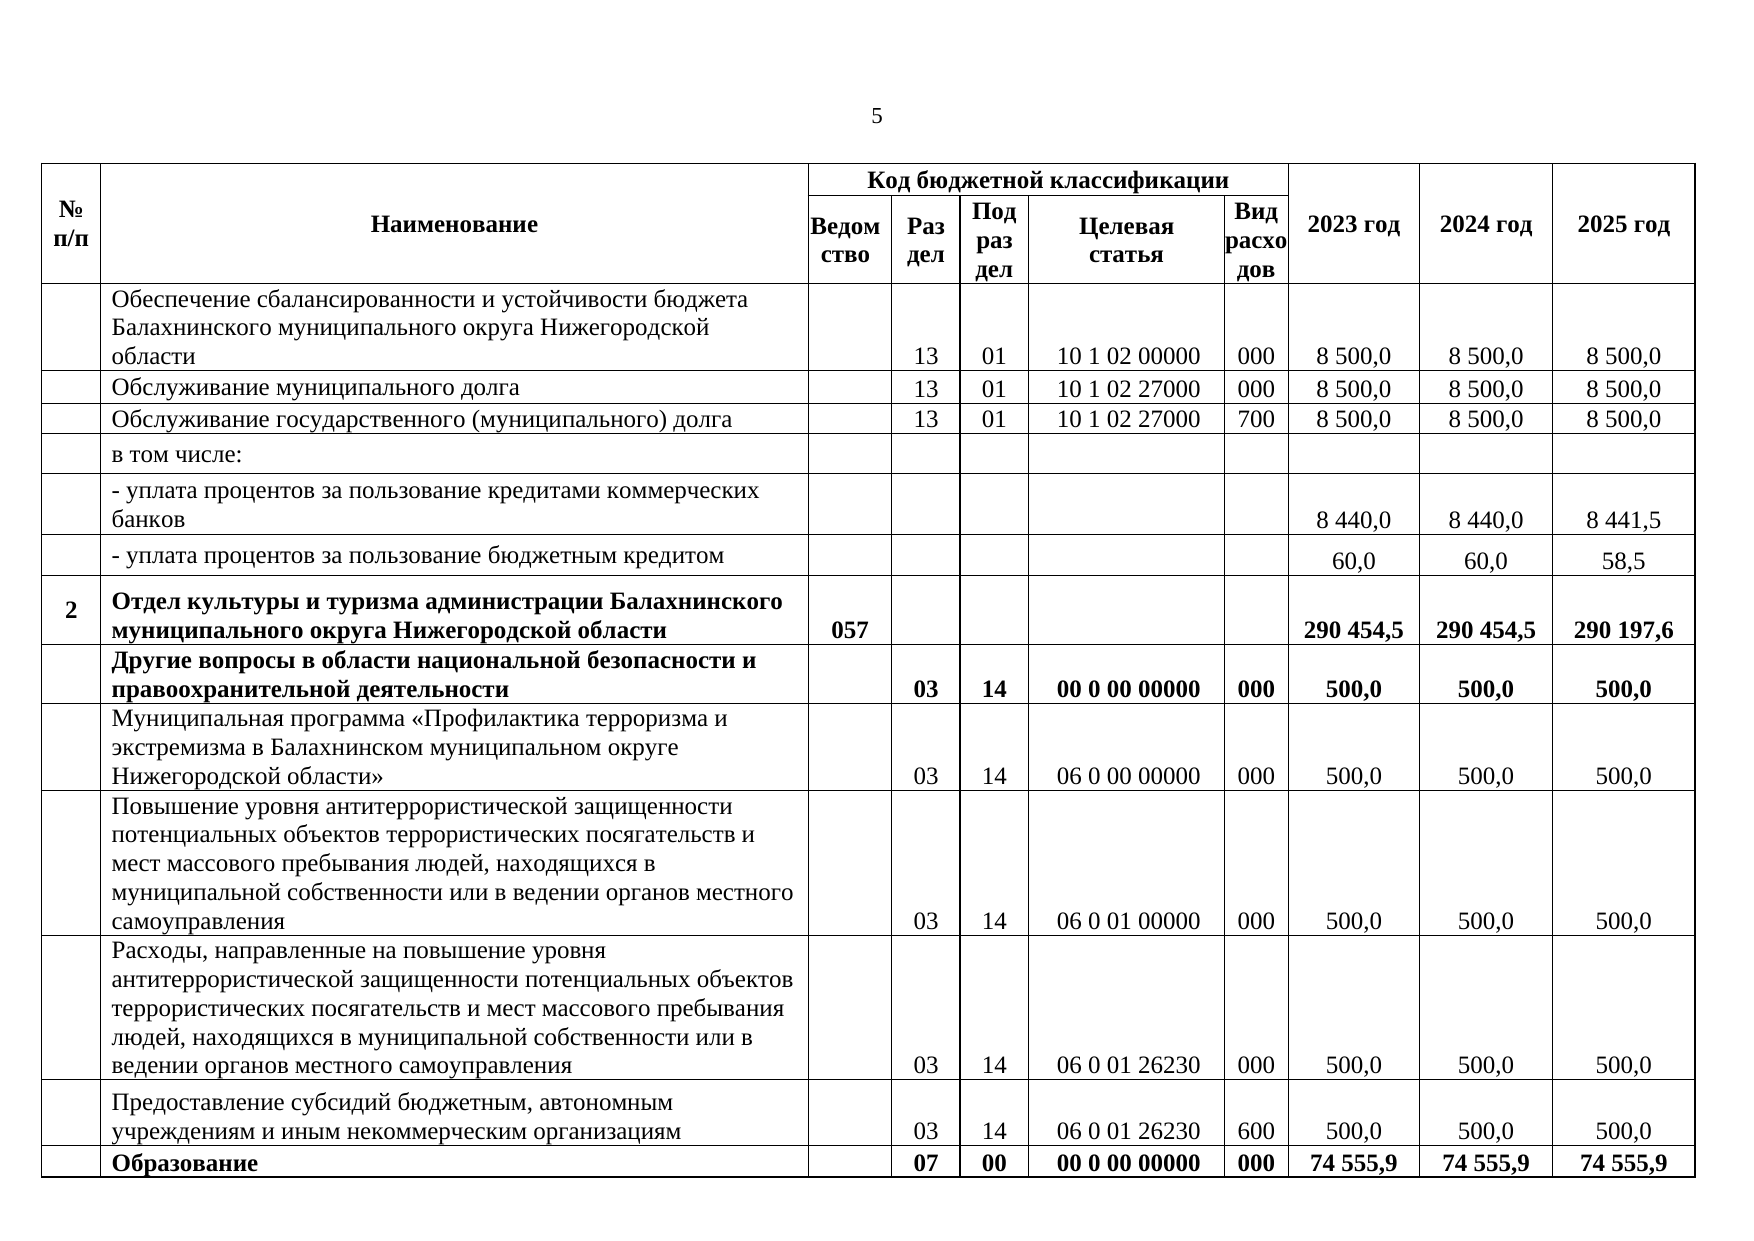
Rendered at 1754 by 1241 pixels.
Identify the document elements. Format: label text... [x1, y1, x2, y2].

table_cell 13 [892, 371, 959, 403]
table_cell 000 [1225, 791, 1288, 934]
table_cell 2 [42, 576, 100, 644]
table_cell 500,0 [1420, 791, 1552, 934]
table_cell [1225, 576, 1288, 644]
table_cell 500,0 [1420, 1080, 1552, 1145]
table_cell 58,5 [1553, 535, 1694, 575]
table_cell [1225, 535, 1288, 575]
table_cell 500,0 [1289, 645, 1419, 702]
table_cell Под раз дел [961, 196, 1028, 283]
table_cell Раз дел [892, 196, 959, 283]
table_cell 60,0 [1420, 535, 1552, 575]
table_cell Вид расхо дов [1225, 196, 1288, 283]
table_cell [892, 474, 959, 534]
table_cell 8 500,0 [1289, 284, 1419, 370]
table_cell [42, 371, 100, 403]
table_cell 06 0 00 00000 [1029, 704, 1224, 790]
table_cell [809, 474, 891, 534]
table_cell Расходы, направленные на повышение уровня антитеррористической защищенности потенциальных объектов террористических посягательств и мест массового пребывания людей, находящихся в муниципальной собственности или в ведении органов местного самоуправления [101, 936, 808, 1079]
table_cell [1553, 434, 1694, 473]
table_cell [1029, 474, 1224, 534]
table_cell 500,0 [1289, 791, 1419, 934]
table_cell 00 0 00 00000 [1029, 645, 1224, 702]
table_cell [42, 535, 100, 575]
table_cell [1029, 576, 1224, 644]
table_cell 74 555,9 [1553, 1146, 1694, 1176]
table_cell 10 1 02 27000 [1029, 404, 1224, 432]
table_cell 500,0 [1420, 704, 1552, 790]
table_cell 8 440,0 [1420, 474, 1552, 534]
table_header 2023 год [1289, 164, 1419, 283]
table_cell 500,0 [1289, 1080, 1419, 1145]
table_cell 01 [961, 284, 1028, 370]
table_cell [42, 474, 100, 534]
table_header № п/п [42, 164, 100, 283]
table_cell [809, 404, 891, 432]
table_cell Целевая статья [1029, 196, 1224, 283]
table_cell 13 [892, 284, 959, 370]
table_cell в том числе: [101, 434, 808, 473]
table_cell 500,0 [1553, 936, 1694, 1079]
table_cell [42, 434, 100, 473]
table_cell Муниципальная программа «Профилактика терроризма и экстремизма в Балахнинском муниципальном округе Нижегородской области» [101, 704, 808, 790]
table_cell [42, 704, 100, 790]
table_cell [1289, 434, 1419, 473]
table_cell 500,0 [1553, 791, 1694, 934]
table_cell [809, 434, 891, 473]
table_cell 03 [892, 936, 959, 1079]
table_cell [892, 535, 959, 575]
table_cell 700 [1225, 404, 1288, 432]
table_cell [809, 791, 891, 934]
table_cell 8 500,0 [1553, 371, 1694, 403]
table_cell 8 441,5 [1553, 474, 1694, 534]
table_cell 8 500,0 [1289, 404, 1419, 432]
table_cell 000 [1225, 1146, 1288, 1176]
table_cell Образование [101, 1146, 808, 1176]
table_cell 8 500,0 [1553, 284, 1694, 370]
table_cell 14 [961, 1080, 1028, 1145]
table_cell Повышение уровня антитеррористической защищенности потенциальных объектов террористических посягательств и мест массового пребывания людей, находящихся в муниципальной собственности или в ведении органов местного самоуправления [101, 791, 808, 934]
table_cell 03 [892, 1080, 959, 1145]
table_cell 8 500,0 [1420, 404, 1552, 432]
table_cell [961, 474, 1028, 534]
table_cell 74 555,9 [1289, 1146, 1419, 1176]
table_cell 000 [1225, 645, 1288, 702]
table_cell 07 [892, 1146, 959, 1176]
table_cell Обслуживание муниципального долга [101, 371, 808, 403]
table_cell [1225, 474, 1288, 534]
table_cell [42, 791, 100, 934]
table_cell 500,0 [1420, 936, 1552, 1079]
table_cell [1225, 434, 1288, 473]
table_cell 057 [809, 576, 891, 644]
table_cell [809, 936, 891, 1079]
table_cell 290 454,5 [1289, 576, 1419, 644]
table_cell [1029, 535, 1224, 575]
table_cell 8 440,0 [1289, 474, 1419, 534]
table_cell 600 [1225, 1080, 1288, 1145]
table_cell - уплата процентов за пользование бюджетным кредитом [101, 535, 808, 575]
table_cell 000 [1225, 936, 1288, 1079]
table_cell 13 [892, 404, 959, 432]
table_cell 00 0 00 00000 [1029, 1146, 1224, 1176]
table_cell 10 1 02 00000 [1029, 284, 1224, 370]
table_cell 14 [961, 936, 1028, 1079]
table_cell 500,0 [1420, 645, 1552, 702]
table_cell [42, 645, 100, 702]
table_cell [42, 1146, 100, 1176]
table_cell [1420, 434, 1552, 473]
table_cell Обеспечение сбалансированности и устойчивости бюджета Балахнинского муниципального округа Нижегородской области [101, 284, 808, 370]
table_cell 500,0 [1553, 704, 1694, 790]
table_cell 8 500,0 [1553, 404, 1694, 432]
table_cell [961, 434, 1028, 473]
table_header Наименование [101, 164, 808, 283]
table_cell 00 [961, 1146, 1028, 1176]
table_cell 06 0 01 00000 [1029, 791, 1224, 934]
table_cell - уплата процентов за пользование кредитами коммерческих банков [101, 474, 808, 534]
table_cell [809, 1146, 891, 1176]
table_cell Отдел культуры и туризма администрации Балахнинского муниципального округа Нижегородской области [101, 576, 808, 644]
table_cell 60,0 [1289, 535, 1419, 575]
table_header 2025 год [1553, 164, 1694, 283]
table_cell 000 [1225, 704, 1288, 790]
table_cell 500,0 [1553, 645, 1694, 702]
table_cell 74 555,9 [1420, 1146, 1552, 1176]
table_cell [961, 576, 1028, 644]
table_cell 14 [961, 791, 1028, 934]
table_cell [809, 535, 891, 575]
table_cell 500,0 [1289, 936, 1419, 1079]
table_cell [809, 645, 891, 702]
table_cell [961, 535, 1028, 575]
table_cell 8 500,0 [1289, 371, 1419, 403]
table_cell 8 500,0 [1420, 371, 1552, 403]
table_cell [42, 1080, 100, 1145]
table_cell Предоставление субсидий бюджетным, автономным учреждениям и иным некоммерческим организациям [101, 1080, 808, 1145]
table_cell 06 0 01 26230 [1029, 1080, 1224, 1145]
table_cell 500,0 [1553, 1080, 1694, 1145]
table_cell [42, 404, 100, 432]
table_cell 10 1 02 27000 [1029, 371, 1224, 403]
table_cell 8 500,0 [1420, 284, 1552, 370]
table_cell [42, 284, 100, 370]
table_cell [892, 576, 959, 644]
table_header Код бюджетной классификации [809, 164, 1288, 195]
table_cell 14 [961, 704, 1028, 790]
table_cell [892, 434, 959, 473]
table_cell Ведом ство [809, 196, 891, 283]
table_cell [809, 704, 891, 790]
table_cell 03 [892, 645, 959, 702]
table_cell 000 [1225, 284, 1288, 370]
table_cell 01 [961, 371, 1028, 403]
table_cell Обслуживание государственного (муниципального) долга [101, 404, 808, 432]
table_cell 500,0 [1289, 704, 1419, 790]
table_cell [1029, 434, 1224, 473]
table_cell 290 454,5 [1420, 576, 1552, 644]
table_cell 03 [892, 791, 959, 934]
table_cell Другие вопросы в области национальной безопасности и правоохранительной деятельности [101, 645, 808, 702]
table_cell 06 0 01 26230 [1029, 936, 1224, 1079]
table_cell 14 [961, 645, 1028, 702]
table_cell 290 197,6 [1553, 576, 1694, 644]
table_cell [809, 371, 891, 403]
table_cell 03 [892, 704, 959, 790]
table_header 2024 год [1420, 164, 1552, 283]
table_cell 000 [1225, 371, 1288, 403]
table_cell [809, 284, 891, 370]
table_cell 01 [961, 404, 1028, 432]
table_cell [809, 1080, 891, 1145]
table_cell [42, 936, 100, 1079]
